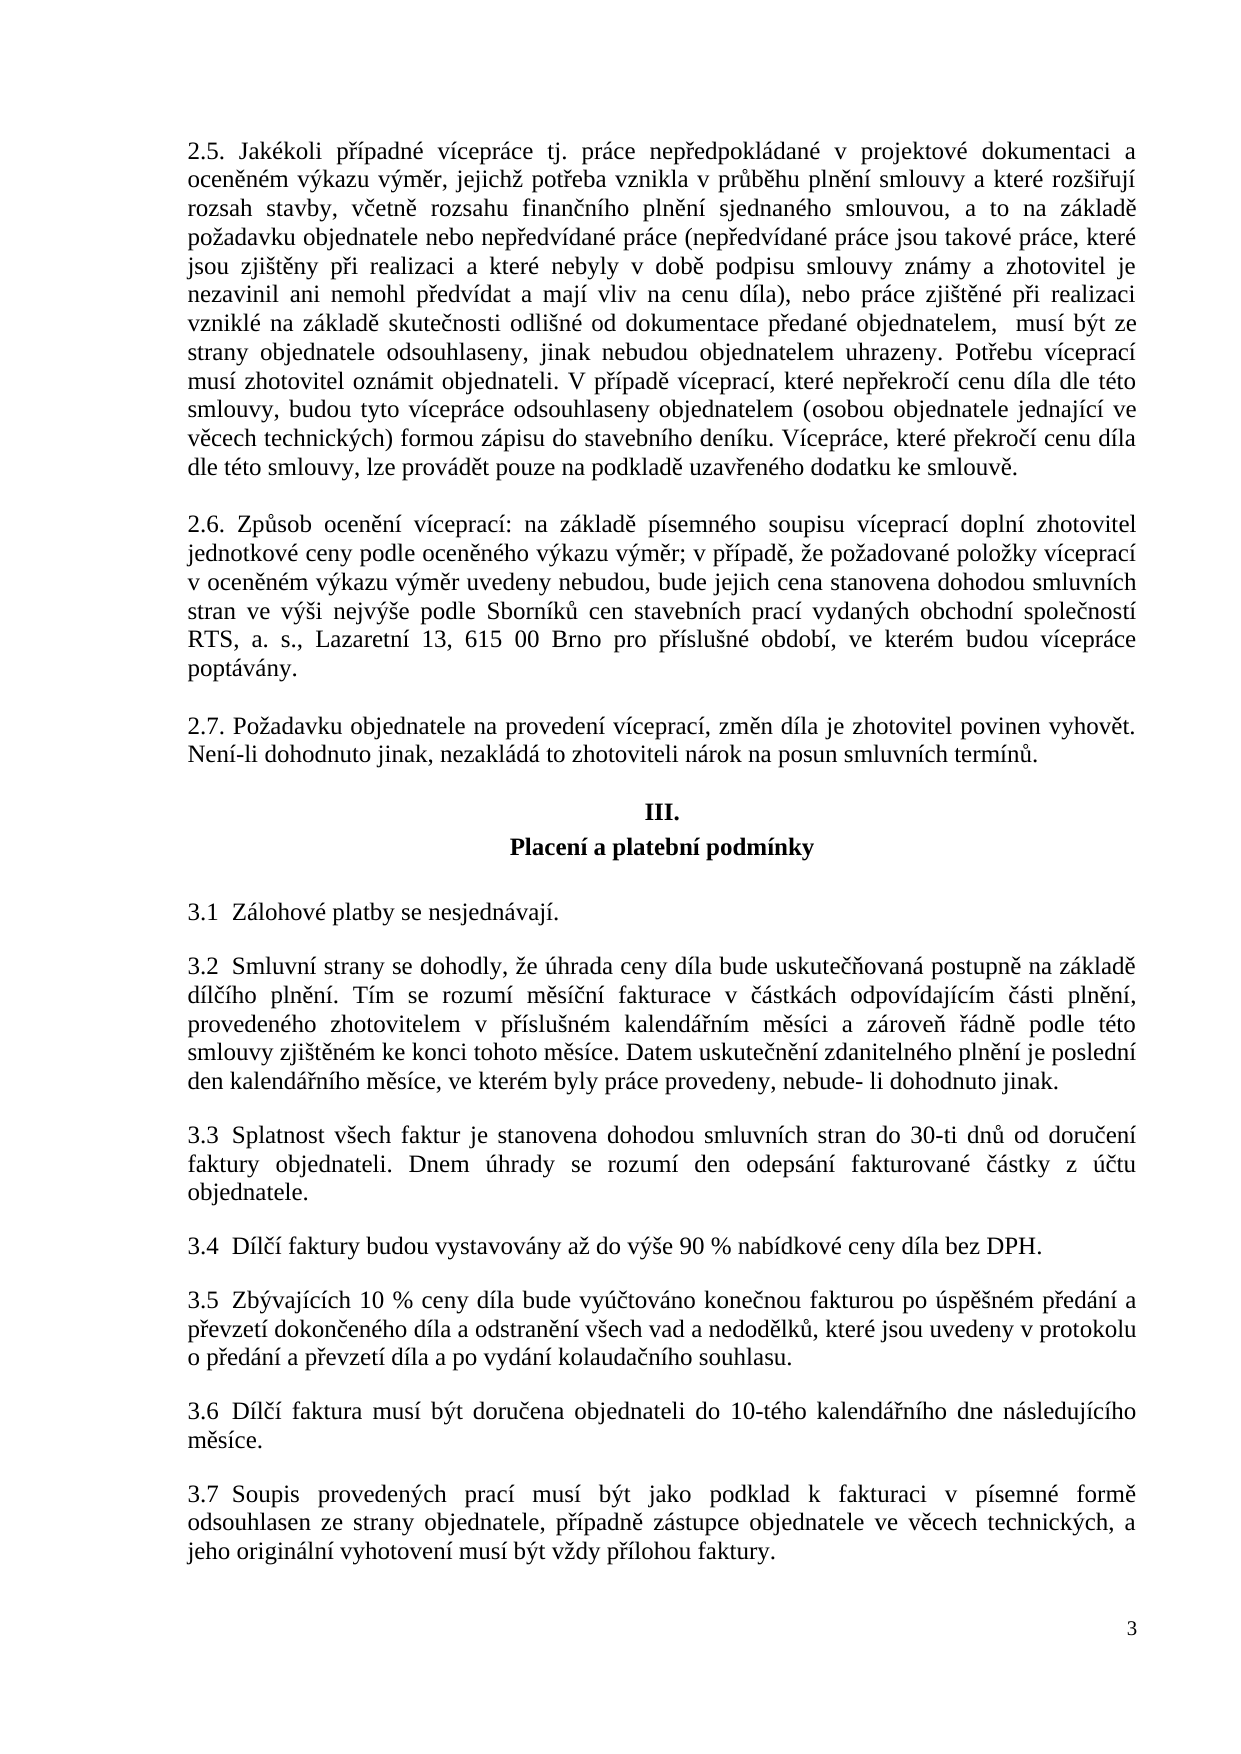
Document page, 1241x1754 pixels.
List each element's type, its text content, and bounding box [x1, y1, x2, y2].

text 2.7. Požadavku objednatele na provedení víceprací, změn díla je zhotovitel povinen vyhovět. Není-li dohodnuto jinak, nezakládá to zhotoviteli nárok na posun smluvních termínů. [187, 711, 1137, 768]
text 3.2 Smluvní strany se dohodly, že úhrada ceny díla bude uskutečňovaná postupně na základě dílčího plnění. Tím se rozumí měsíční fakturace v částkách odpovídajícím části plnění, provedeného zhotovitelem v příslušném kalendářním měsíci a zároveň řádně podle této smlouvy zjištěném ke konci tohoto měsíce. Datem uskutečnění zdanitelného plnění je poslední den kalendářního měsíce, ve kterém byly práce provedeny, nebude- li dohodnuto jinak. [187, 951, 1137, 1095]
text 3.3 Splatnost všech faktur je stanovena dohodou smluvních stran do 30-ti dnů od doručení faktury objednateli. Dnem úhrady se rozumí den odepsání fakturované částky z účtu objednatele. [187, 1120, 1137, 1206]
text III. [187, 797, 1137, 826]
text 3.6 Dílčí faktura musí být doručena objednateli do 10-tého kalendářního dne následujícího měsíce. [187, 1396, 1137, 1454]
text 3.7 Soupis provedených prací musí být jako podklad k fakturaci v písemné formě odsouhlasen ze strany objednatele, případně zástupce objednatele ve věcech technických, a jeho originální vyhotovení musí být vždy přílohou faktury. [187, 1479, 1137, 1565]
text 3.5 Zbývajících 10 % ceny díla bude vyúčtováno konečnou fakturou po úspěšném předání a převzetí dokončeného díla a odstranění všech vad a nedodělků, které jsou uvedeny v protokolu o předání a převzetí díla a po vydání kolaudačního souhlasu. [187, 1285, 1137, 1371]
text 3.1 Zálohové platby se nesjednávají. [187, 897, 1137, 926]
text Placení a platební podmínky [187, 832, 1137, 861]
text 3.4 Dílčí faktury budou vystavovány až do výše 90 % nabídkové ceny díla bez DPH. [187, 1231, 1137, 1260]
text 2.5. Jakékoli případné vícepráce tj. práce nepředpokládané v projektové dokumentaci a oceněném výkazu výměr, jejichž potřeba vznikla v průběhu plnění smlouvy a které rozšiřují rozsah stavby, včetně rozsahu finančního plnění sjednaného smlouvou, a to na základě požadavku objednatele nebo nepředvídané práce (nepředvídané práce jsou takové práce, které jsou zjištěny při realizaci a které nebyly v době podpisu smlouvy známy a zhotovitel je nezavinil ani nemohl předvídat a mají vliv na cenu díla), nebo práce zjištěné při realizaci vzniklé na základě skutečnosti odlišné od dokumentace předané objednatelem, musí být ze strany objednatele odsouhlaseny, jinak nebudou objednatelem uhrazeny. Potřebu víceprací musí zhotovitel oznámit objednateli. V případě víceprací, které nepřekročí cenu díla dle této smlouvy, budou tyto vícepráce odsouhlaseny objednatelem (osobou objednatele jednající ve věcech technických) formou zápisu do stavebního deníku. Vícepráce, které překročí cenu díla dle této smlouvy, lze provádět pouze na podkladě uzavřeného dodatku ke smlouvě. [187, 136, 1137, 481]
text 2.6. Způsob ocenění víceprací: na základě písemného soupisu víceprací doplní zhotovitel jednotkové ceny podle oceněného výkazu výměr; v případě, že požadované položky víceprací v oceněném výkazu výměr uvedeny nebudou, bude jejich cena stanovena dohodou smluvních stran ve výši nejvýše podle Sborníků cen stavebních prací vydaných obchodní společností RTS, a. s., Lazaretní 13, 615 00 Brno pro příslušné období, ve kterém budou vícepráce poptávány. [187, 509, 1137, 682]
